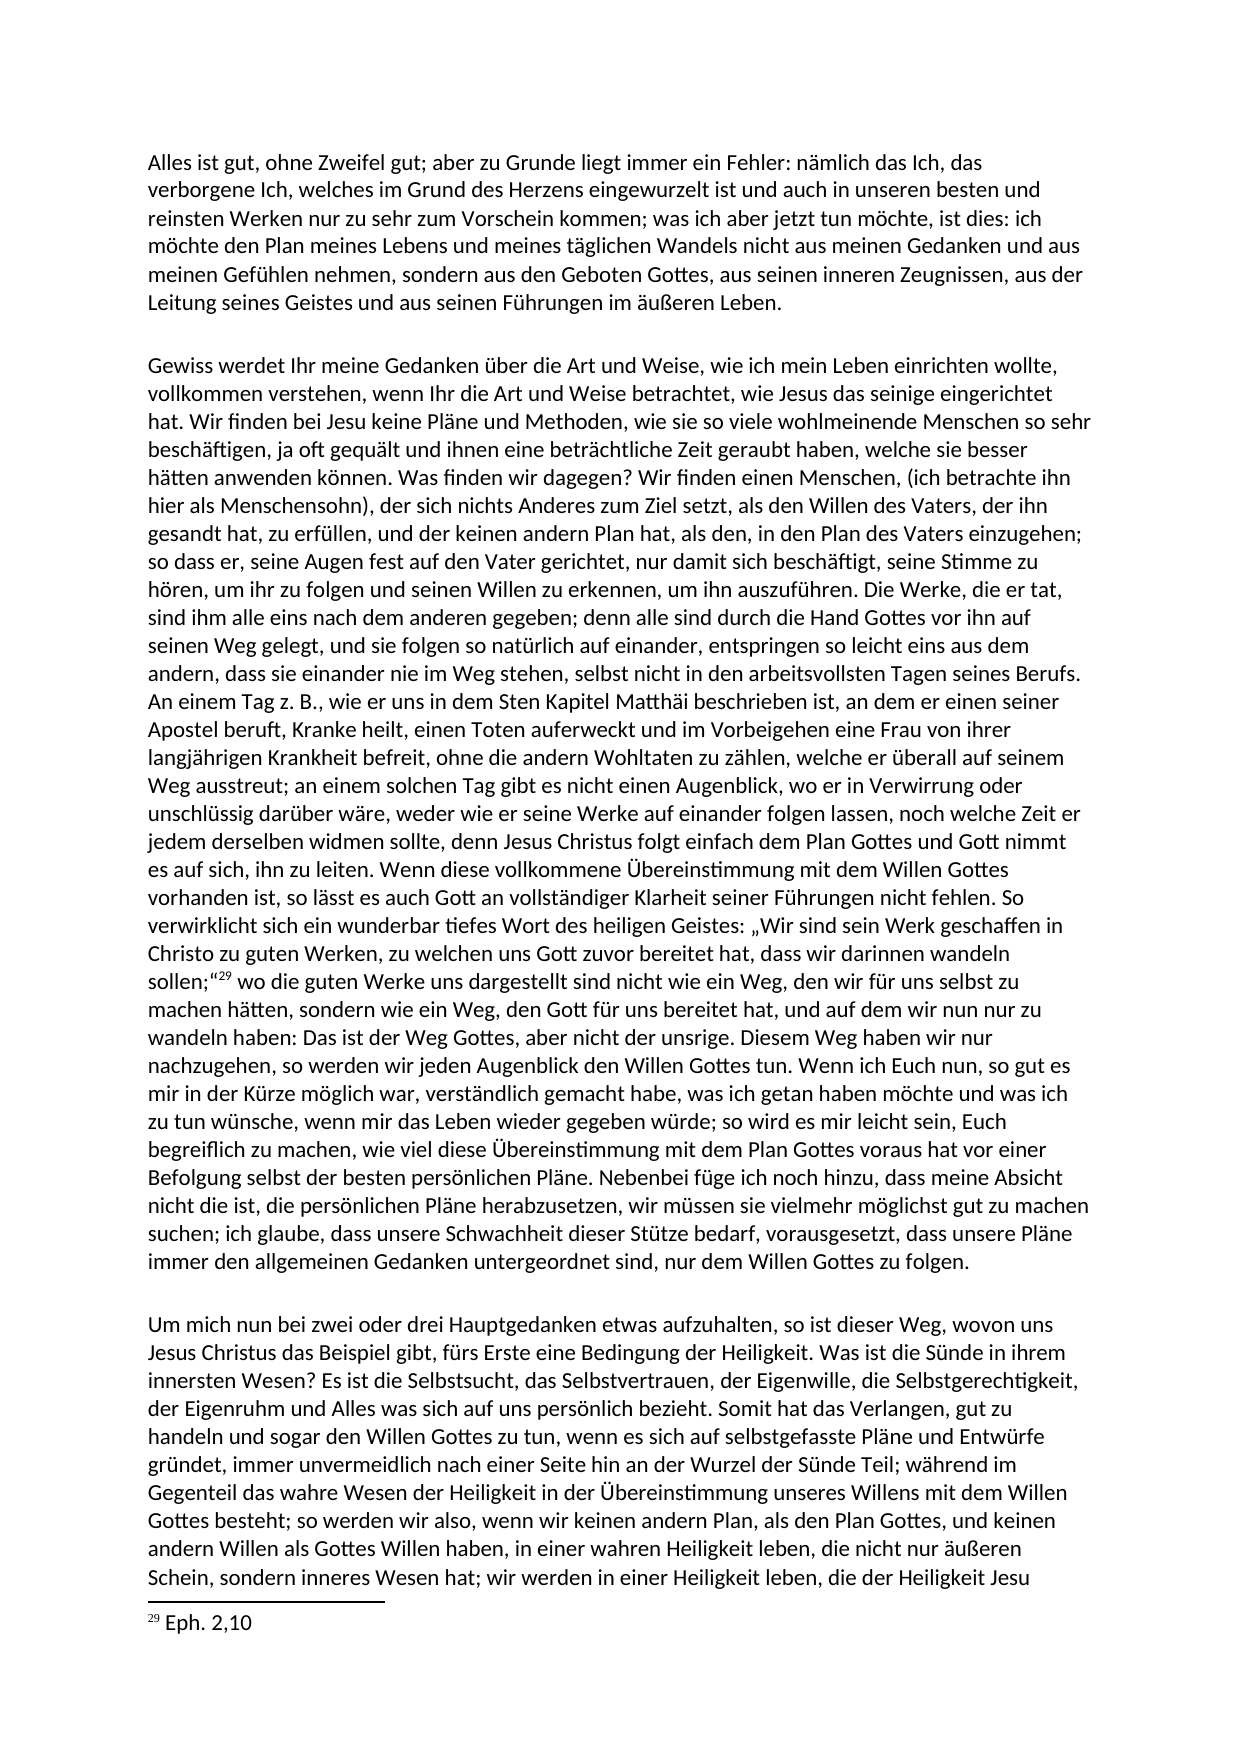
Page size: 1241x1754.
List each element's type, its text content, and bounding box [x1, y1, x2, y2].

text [148, 1310, 1093, 1591]
text Gewiss werdet Ihr meine Gedanken über die Art und Weise, wie ich mein Leben einrichten wollte, vollkommen verstehen, wenn Ihr die Art und Weise betrachtet, wie Jesus das seinige eingerichtet hat. Wir finden bei Jesu keine Pläne und Methoden, wie sie so viele wohlmeinende Menschen so sehr beschäftigen, ja oft gequält und ihnen eine beträchtliche Zeit geraubt haben, welche sie besser hätten anwenden können. Was finden wir dagegen? Wir finden einen Menschen, (ich betrachte ihn hier als Menschensohn), der sich nichts Anderes zum Ziel setzt, als den Willen des Vaters, der ihn gesandt hat, zu erfüllen, und der keinen andern Plan hat, als den, in den Plan des Vaters einzugehen; so dass er, seine Augen fest auf den Vater gerichtet, nur damit sich beschäftigt, seine Stimme zu hören, um ihr zu folgen und seinen Willen zu erkennen, um ihn auszuführen. Die Werke, die er tat, sind ihm alle eins nach dem anderen gegeben; denn alle sind durch die Hand Gottes vor ihn auf seinen Weg gelegt, und sie folgen so natürlich auf einander, entspringen so leicht eins aus dem andern, dass sie einander nie im Weg stehen, selbst nicht in den arbeitsvollsten Tagen seines Berufs. An einem Tag z. B., wie er uns in dem Sten Kapitel Matthäi beschrieben ist, an dem er einen seiner Apostel beruft, Kranke heilt, einen Toten auferweckt und im Vorbeigehen eine Frau von ihrer langjährigen Krankheit befreit, ohne die andern Wohltaten zu zählen, welche er überall auf seinem Weg ausstreut; an einem solchen Tag gibt es nicht einen Augenblick, wo er in Verwirrung oder unschlüssig darüber wäre, weder wie er seine Werke auf einander folgen lassen, noch welche Zeit er jedem derselben widmen sollte, denn Jesus Christus folgt einfach dem Plan Gottes und Gott nimmt es auf sich, ihn zu leiten. Wenn diese vollkommene Übereinstimmung mit dem Willen Gottes vorhanden ist, so lässt es auch Gott an vollständiger Klarheit seiner Führungen nicht fehlen. So verwirklicht sich ein wunderbar tiefes Wort des heiligen Geistes: „Wir sind sein Werk geschaffen in Christo zu guten Werken, zu welchen uns Gott zuvor bereitet hat, dass wir darinnen wandeln sollen;“ wo die guten Werke uns dargestellt sind nicht wie ein Weg, den wir für uns selbst zu machen hätten, sondern wie ein Weg, den Gott für uns bereitet hat, und auf dem wir nun nur zu wandeln haben: Das ist der Weg Gottes, aber nicht der unsrige. Diesem Weg haben wir nur nachzugehen, so werden wir jeden Augenblick den Willen Gottes tun. Wenn ich Euch nun, so gut es mir in der Kürze möglich war, verständlich gemacht habe, was ich getan haben möchte und was ich zu tun wünsche, wenn mir das Leben wieder gegeben würde; so wird es mir leicht sein, Euch begreiflich zu machen, wie viel diese Übereinstimmung mit dem Plan Gottes voraus hat vor einer Befolgung selbst der besten persönlichen Pläne. Nebenbei füge ich noch hinzu, dass meine Absicht nicht die ist, die persönlichen Pläne herabzusetzen, wir müssen sie vielmehr möglichst gut zu machen suchen; ich glaube, dass unsere Schwachheit dieser Stütze bedarf, vorausgesetzt, dass unsere Pläne immer den allgemeinen Gedanken untergeordnet sind, nur dem Willen Gottes zu folgen. [148, 351, 1093, 1275]
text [148, 148, 1093, 316]
